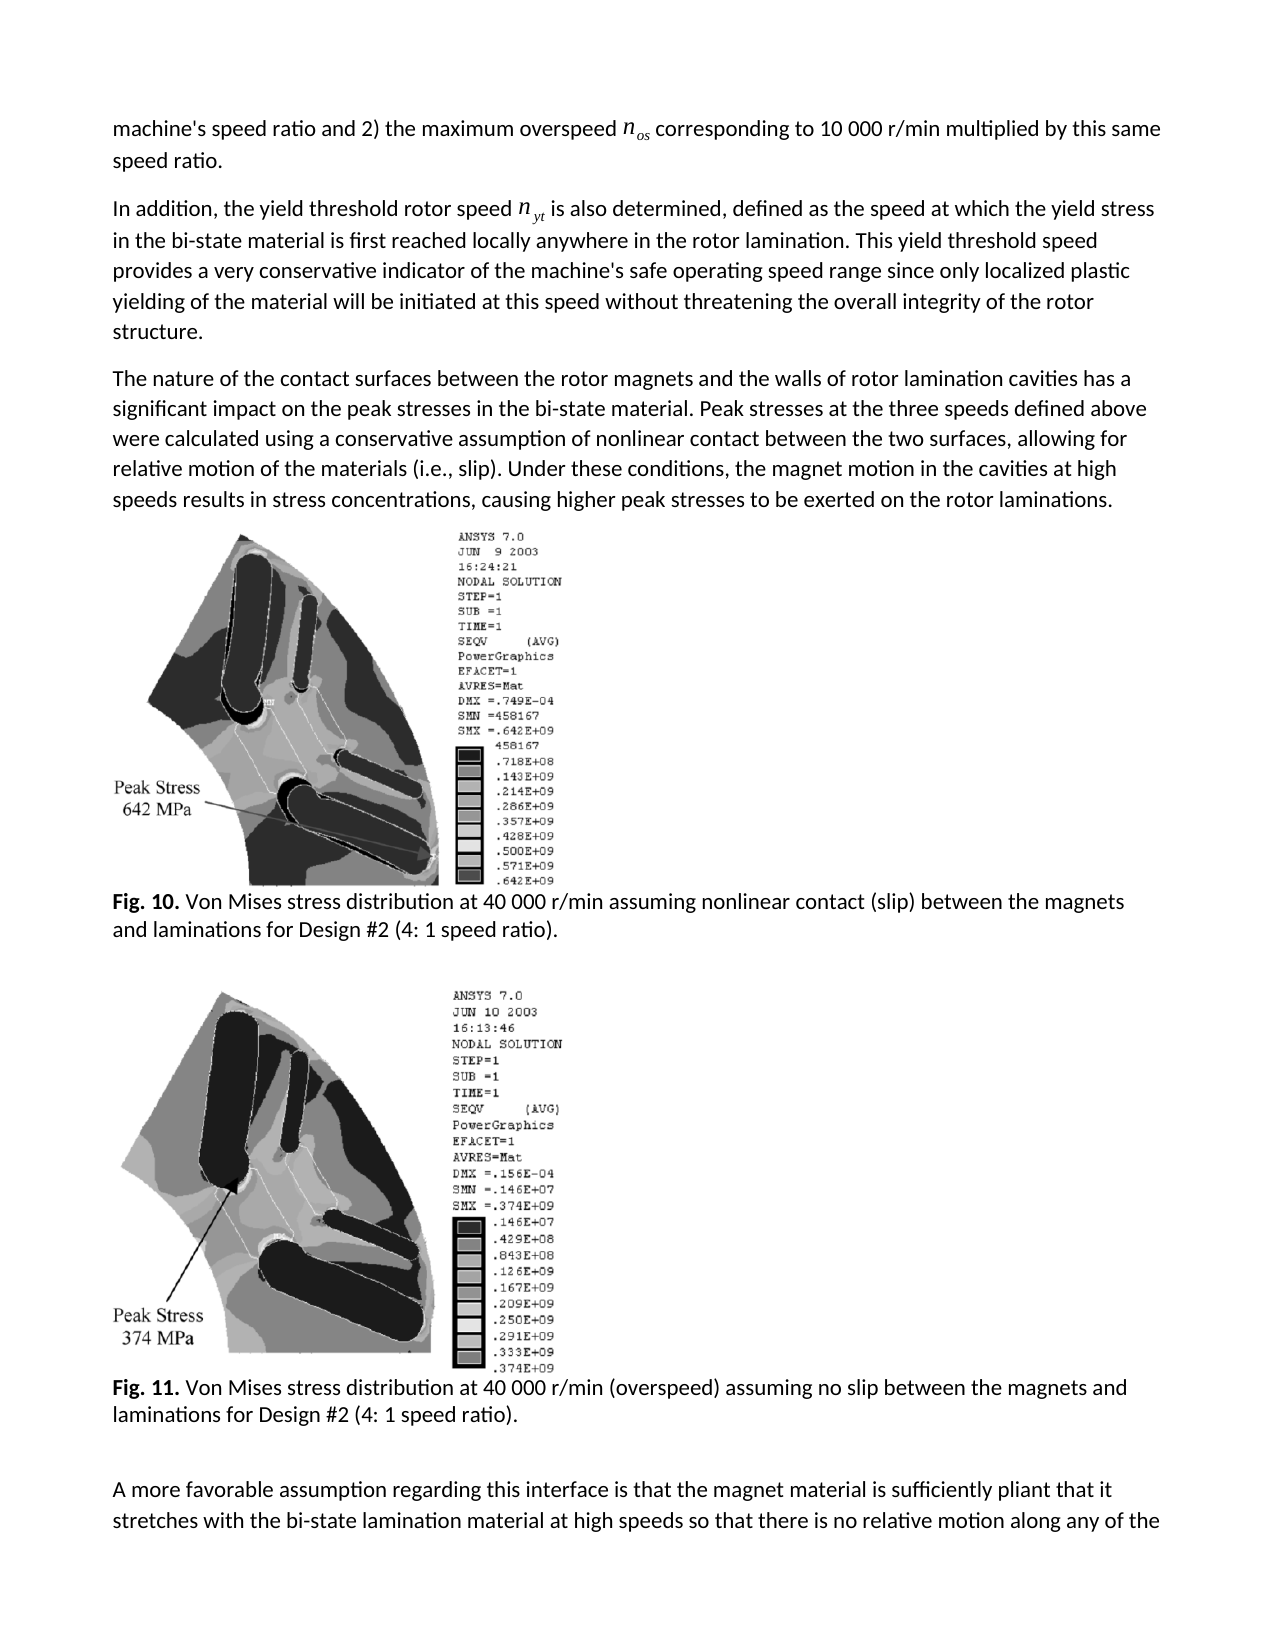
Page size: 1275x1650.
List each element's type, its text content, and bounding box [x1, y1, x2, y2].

picture [112, 990, 563, 1373]
text Fig. 11. Von Mises stress distribution at 40 000 r/min (overspeed) assuming no slip between the magnets and laminations for Design #2 (4: 1 speed ratio). [112, 1373, 1162, 1429]
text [112, 1476, 1162, 1534]
text In addition, the yield threshold rotor speed is also determined, defined as the speed at which the yield stress in the bi-state material is first reached locally anywhere in the rotor lamination. This yield threshold speed provides a very conservative indicator of the machine's safe operating speed range since only localized plastic yielding of the material will be initiated at this speed without threatening the overall integrity of the rotor structure. [112, 193, 1162, 345]
text The nature of the contact surfaces between the rotor magnets and the walls of rotor lamination cavities has a significant impact on the peak stresses in the bi-state material. Peak stresses at the three speeds defined above were calculated using a conservative assumption of nonlinear contact between the two surfaces, allowing for relative motion of the materials (i.e., slip). Under these conditions, the magnet motion in the cavities at high speeds results in stress concentrations, causing higher peak stresses to be exerted on the rotor laminations. [112, 364, 1162, 513]
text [112, 112, 1162, 174]
text Fig. 10. Von Mises stress distribution at 40 000 r/min assuming nonlinear contact (slip) between the magnets and laminations for Design #2 (4: 1 speed ratio). [112, 887, 1162, 943]
picture [112, 531, 563, 888]
